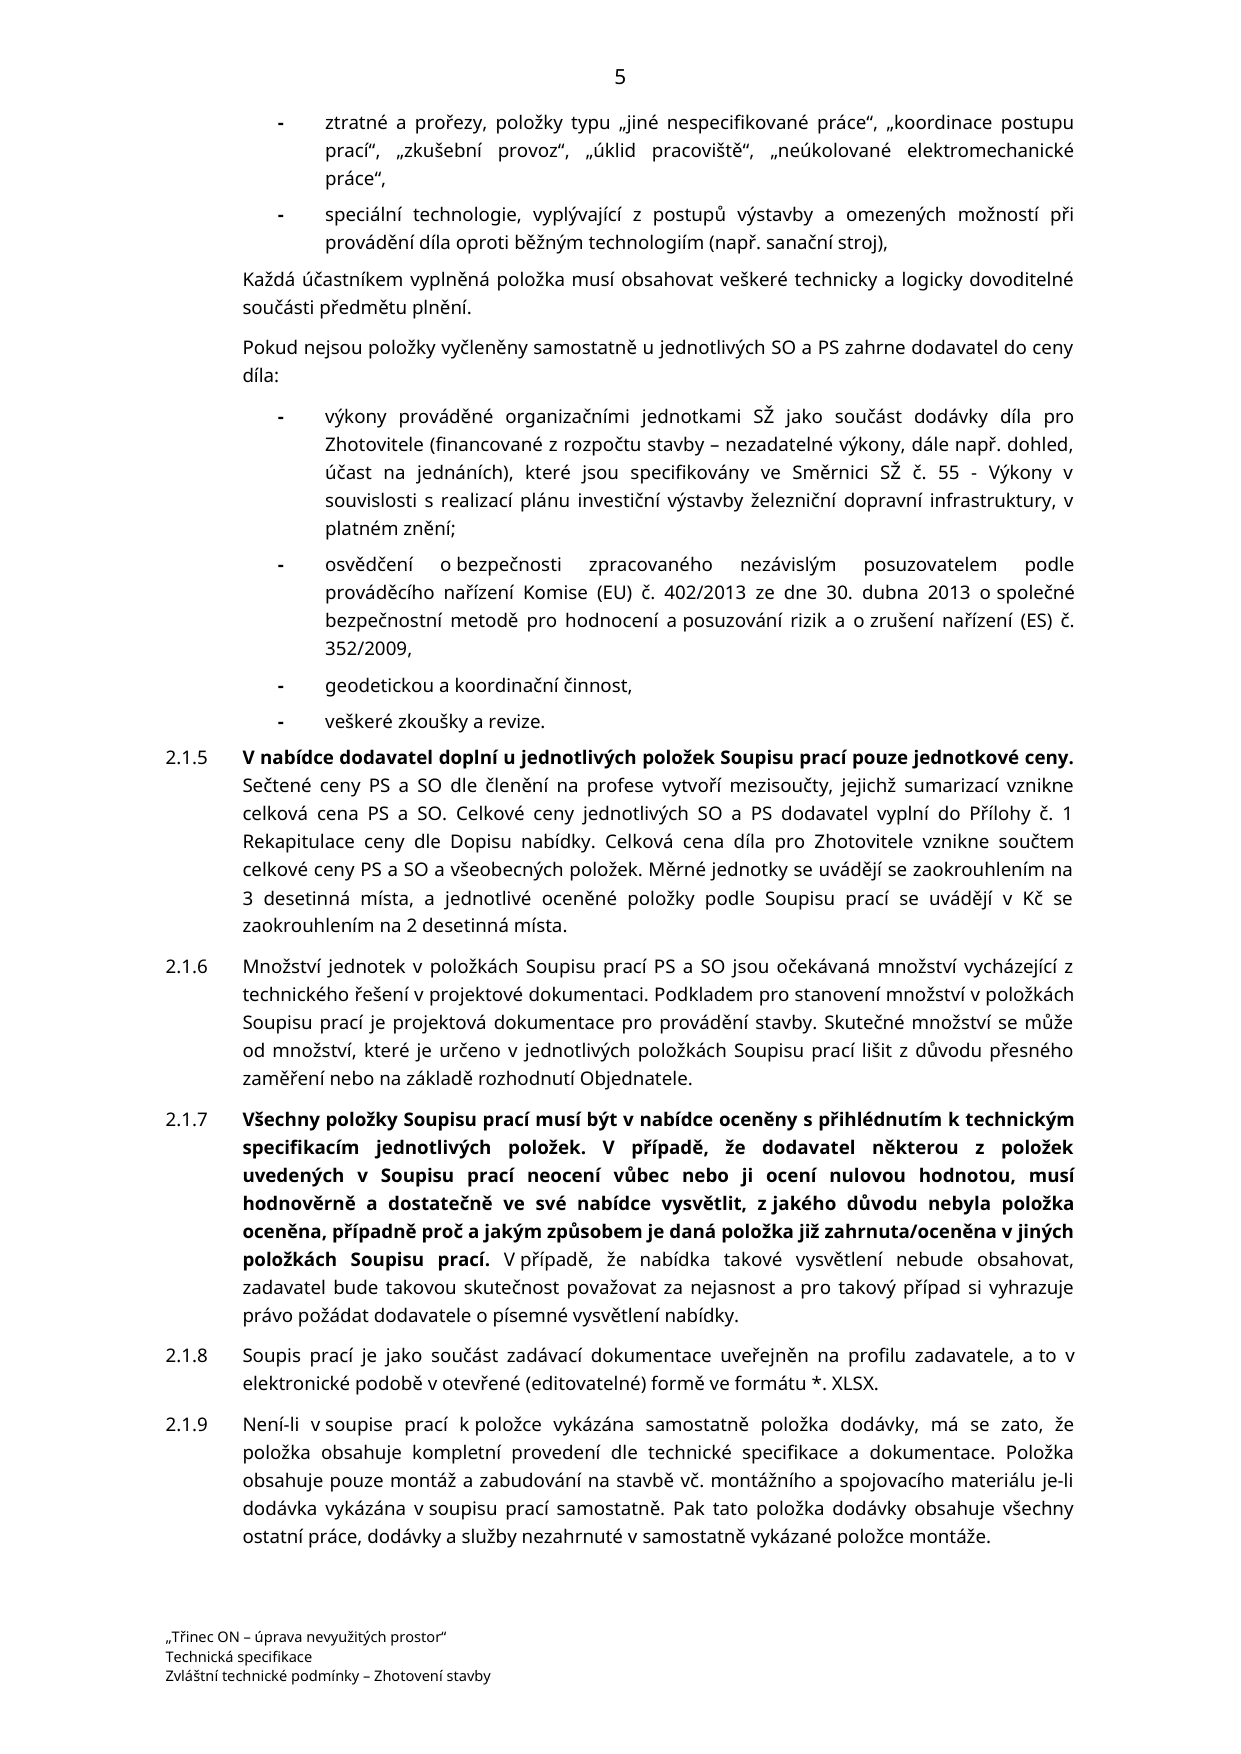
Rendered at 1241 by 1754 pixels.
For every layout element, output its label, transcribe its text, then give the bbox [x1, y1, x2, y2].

text výkony prováděné organizačními jednotkami SŽ jako součást dodávky díla pro Zhotovitele (financované z rozpočtu stavby – nezadatelné výkony, dále např. dohled, účast na jednáních), které jsou specifikovány ve Směrnici SŽ č. 55 - Výkony v souvislosti s realizací plánu investiční výstavby železniční dopravní infrastruktury, v platném znění; [278, 403, 1075, 541]
text geodetickou a koordinační činnost, [278, 672, 1075, 697]
text Není-li v soupise prací k položce vykázána samostatně položka dodávky, má se zato, že položka obsahuje kompletní provedení dle technické specifikace a dokumentace. Položka obsahuje pouze montáž a zabudování na stavbě vč. montážního a spojovacího materiálu je-li dodávka vykázána v soupisu prací samostatně. Pak tato položka dodávky obsahuje všechny ostatní práce, dodávky a služby nezahrnuté v samostatně vykázané položce montáže. [165, 1411, 1075, 1549]
text Pokud nejsou položky vyčleněny samostatně u jednotlivých SO a PS zahrne dodavatel do ceny díla: [242, 334, 1075, 388]
text speciální technologie, vyplývající z postupů výstavby a omezených možností při provádění díla oproti běžným technologiím (např. sanační stroj), [278, 202, 1075, 255]
text veškeré zkoušky a revize. [278, 708, 1075, 734]
text Všechny položky Soupisu prací musí být v nabídce oceněny s přihlédnutím k technickým specifikacím jednotlivých položek. V případě, že dodavatel některou z položek uvedených v Soupisu prací neocení vůbec nebo ji ocení nulovou hodnotou, musí hodnověrně a dostatečně ve své nabídce vysvětlit, z jakého důvodu nebyla položka oceněna, případně proč a jakým způsobem je daná položka již zahrnuta/oceněna v jiných položkách Soupisu prací. V případě, že nabídka takové vysvětlení nebude obsahovat, zadavatel bude takovou skutečnost považovat za nejasnost a pro takový případ si vyhrazuje právo požádat dodavatele o písemné vysvětlení nabídky. [165, 1106, 1075, 1328]
text ztratné a prořezy, položky typu „jiné nespecifikované práce“, „koordinace postupu prací“, „zkušební provoz“, „úklid pracoviště“, „neúkolované elektromechanické práce“, [278, 109, 1075, 191]
text Množství jednotek v položkách Soupisu prací PS a SO jsou očekávaná množství vycházející z technického řešení v projektové dokumentaci. Podkladem pro stanovení množství v položkách Soupisu prací je projektová dokumentace pro provádění stavby. Skutečné množství se může od množství, které je určeno v jednotlivých položkách Soupisu prací lišit z důvodu přesného zaměření nebo na základě rozhodnutí Objednatele. [165, 953, 1075, 1091]
text osvědčení o bezpečnosti zpracovaného nezávislým posuzovatelem podle prováděcího nařízení Komise (EU) č. 402/2013 ze dne 30. dubna 2013 o společné bezpečnostní metodě pro hodnocení a posuzování rizik a o zrušení nařízení (ES) č. 352/2009, [278, 552, 1075, 661]
text Každá účastníkem vyplněná položka musí obsahovat veškeré technicky a logicky dovoditelné součásti předmětu plnění. [242, 266, 1075, 319]
text V nabídce dodavatel doplní u jednotlivých položek Soupisu prací pouze jednotkové ceny. Sečtené ceny PS a SO dle členění na profese vytvoří mezisoučty, jejichž sumarizací vznikne celková cena PS a SO. Celkové ceny jednotlivých SO a PS dodavatel vyplní do Přílohy č. 1 Rekapitulace ceny dle Dopisu nabídky. Celková cena díla pro Zhotovitele vznikne součtem celkové ceny PS a SO a všeobecných položek. Měrné jednotky se uvádějí se zaokrouhlením na 3 desetinná místa, a jednotlivé oceněné položky podle Soupisu prací se uvádějí v Kč se zaokrouhlením na 2 desetinná místa. [165, 745, 1075, 938]
text Soupis prací je jako součást zadávací dokumentace uveřejněn na profilu zadavatele, a to v elektronické podobě v otevřené (editovatelné) formě ve formátu *. XLSX. [165, 1343, 1075, 1396]
